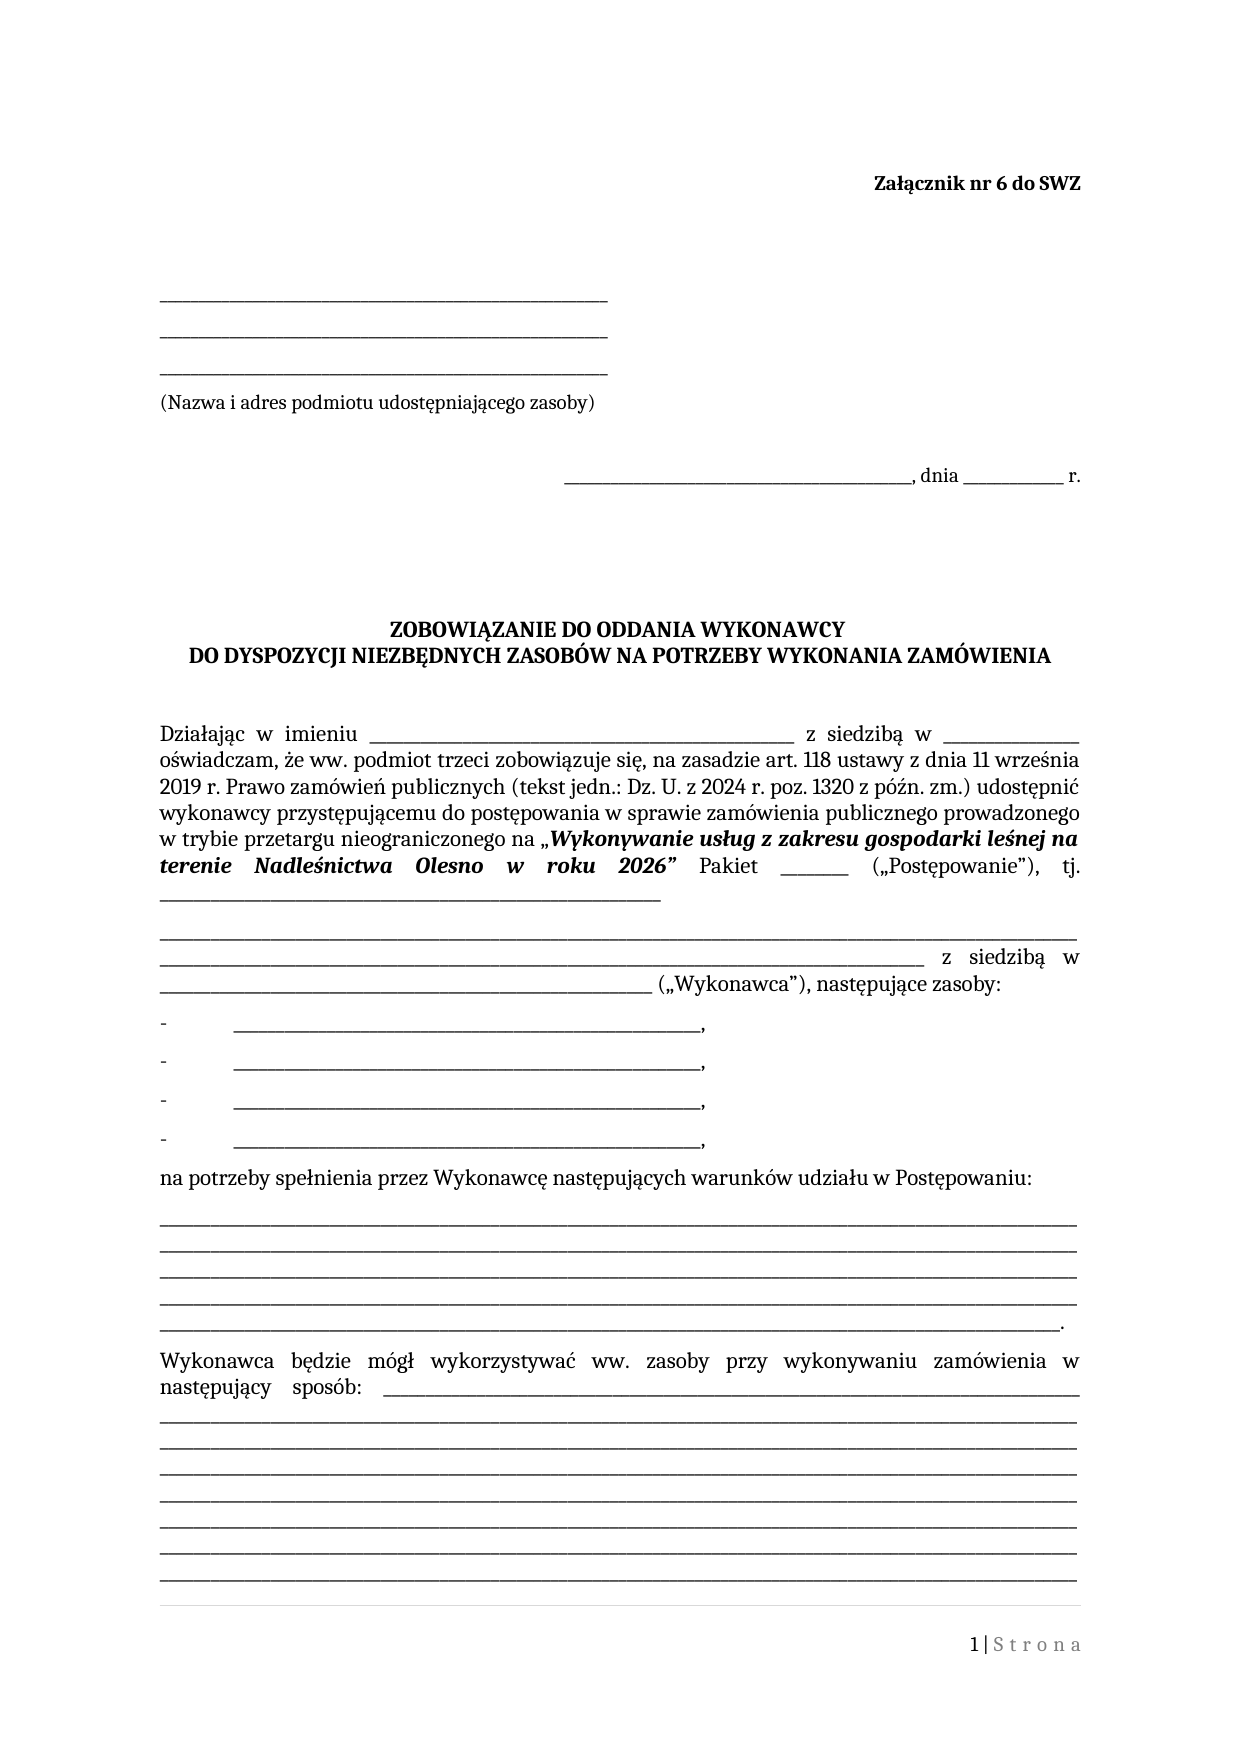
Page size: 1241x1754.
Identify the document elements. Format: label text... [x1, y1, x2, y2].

text Działając w imieniu __________________________________________________ z siedzibą w ________________ oświadczam, że ww. podmiot trzeci zobowiązuje się, na zasadzie art. 118 ustawy z dnia 11 września 2019 r. Prawo zamówień publicznych (tekst jedn.: Dz. U. z 2024 r. poz. 1320 z późn. zm.) udostępnić wykonawcy przystępującemu do postępowania w sprawie zamówienia publicznego prowadzonego w trybie przetargu nieograniczonego na „Wykonywanie usług z zakresu gospodarki leśnej na terenie Nadleśnictwa Olesno w roku 2026” Pakiet ________ („Postępowanie”), tj. ___________________________________________________________ [159, 721, 1081, 905]
text - _______________________________________________________, [159, 1126, 1081, 1152]
text Załącznik nr 6 do SWZ [159, 172, 1081, 196]
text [159, 1348, 1081, 1585]
text - _______________________________________________________, [159, 1009, 1081, 1036]
text __________________________________________________________ [159, 318, 1081, 342]
text - _______________________________________________________, [159, 1048, 1081, 1074]
text na potrzeby spełnienia przez Wykonawcę następujących warunków udziału w Postępowaniu: [159, 1165, 1081, 1191]
text _____________________________________________, dnia _____________ r. [159, 464, 1081, 488]
text ______________________________________________________________________________________________________________________________________________________________________________________________________ z siedzibą w __________________________________________________________ („Wykonawca”), następujące zasoby: [159, 918, 1081, 997]
text ZOBOWIĄZANIE DO ODDANIA WYKONAWCY DO DYSPOZYCJI NIEZBĘDNYCH ZASOBÓW NA POTRZEBY WYKONANIA ZAMÓWIENIA [159, 617, 1081, 669]
text - _______________________________________________________, [159, 1087, 1081, 1113]
text __________________________________________________________ [159, 354, 1081, 378]
text (Nazwa i adres podmiotu udostępniającego zasoby) [159, 391, 1081, 415]
text __________________________________________________________________________________________________________________________________________________________________________________________________________________________________________________________________________________________________________________________________________________________________________________________________________________________________________________________________________________________________________________________________________________________. [159, 1203, 1081, 1335]
text __________________________________________________________ [159, 281, 1081, 305]
